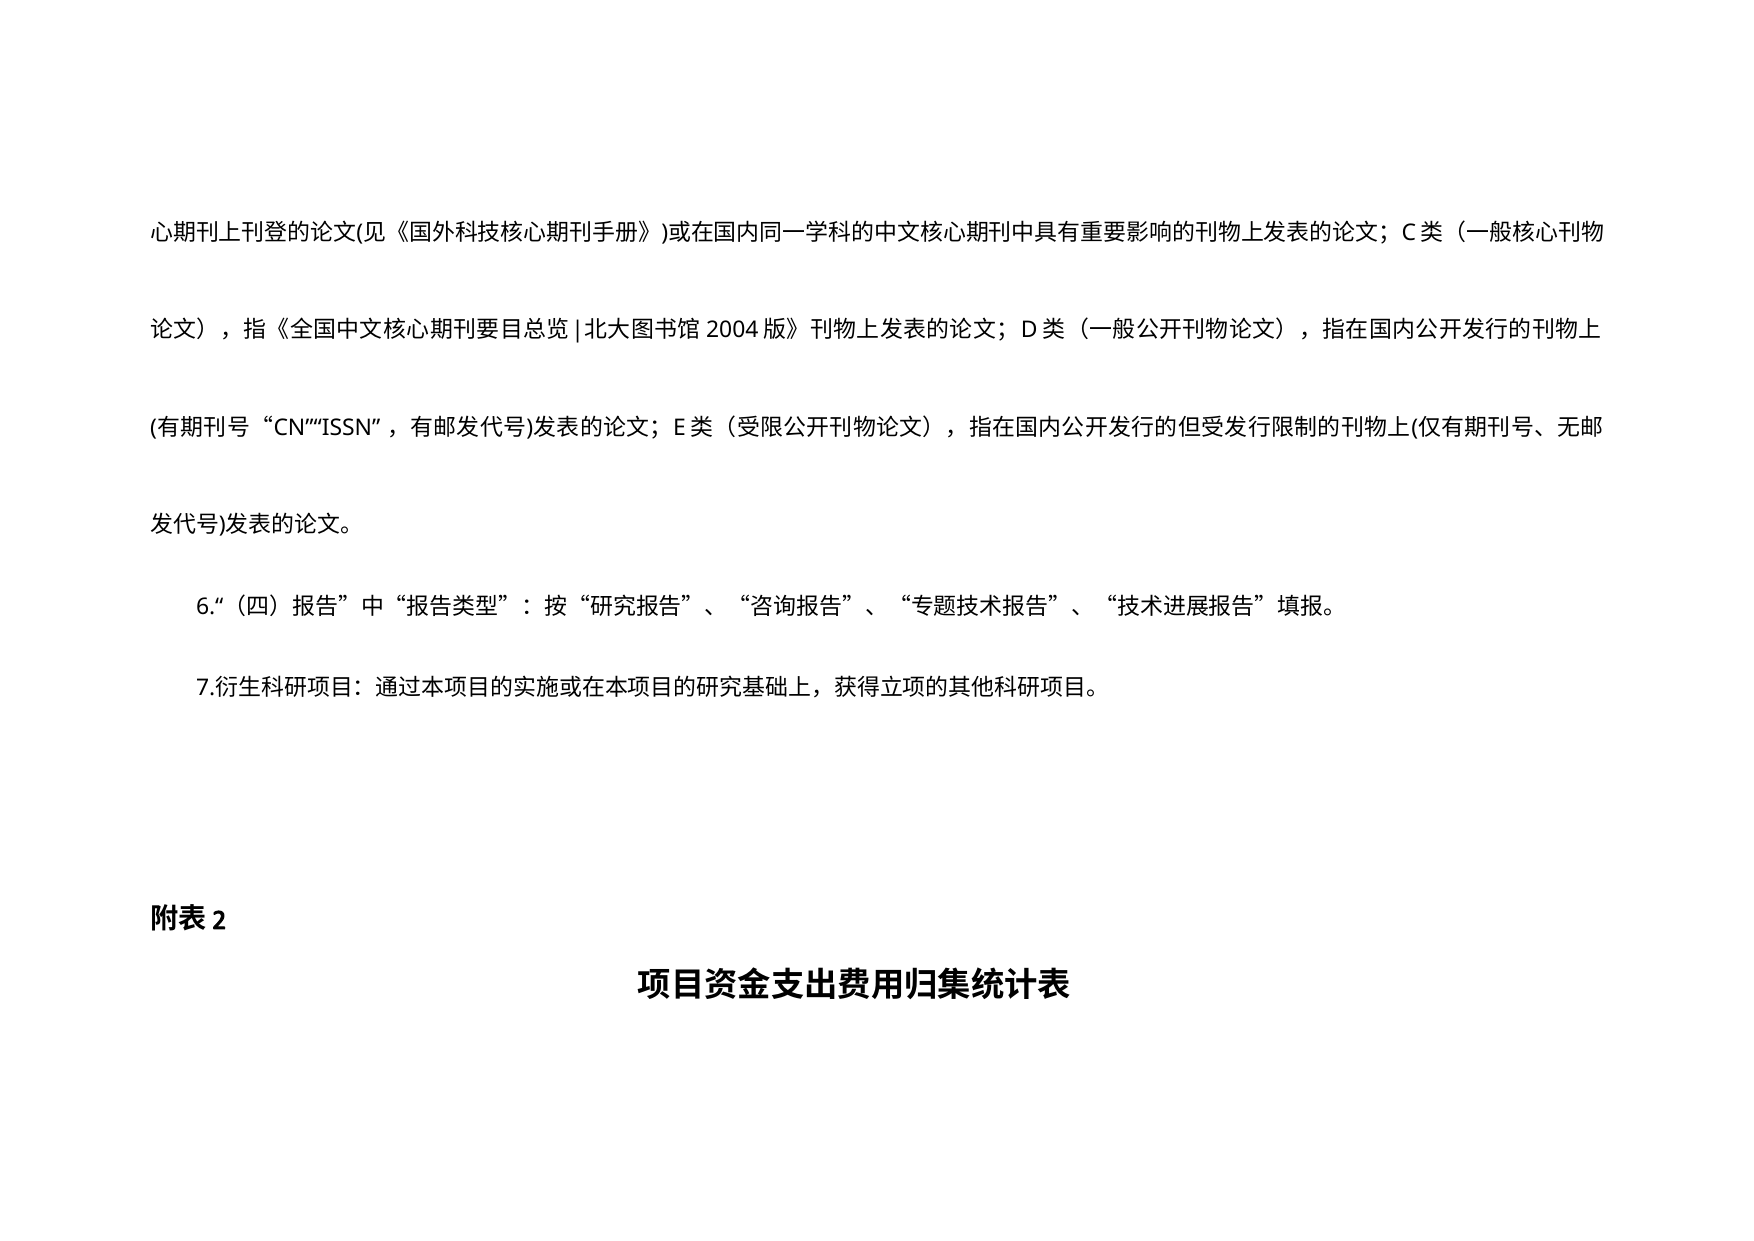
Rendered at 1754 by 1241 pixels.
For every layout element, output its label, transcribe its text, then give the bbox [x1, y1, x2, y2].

text 7.衍生科研项目：通过本项目的实施或在本项目的研究基础上，获得立项的其他科研项目。 [150, 653, 1604, 718]
text 项目资金支出费用归集统计表 [150, 949, 1558, 1014]
text 附表2 [150, 884, 1604, 949]
text 6.“（四）报告”中“报告类型”：按“研究报告”、“咨询报告”、“专题技术报告”、“技术进展报告”填报。 [150, 572, 1604, 637]
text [150, 198, 1604, 555]
